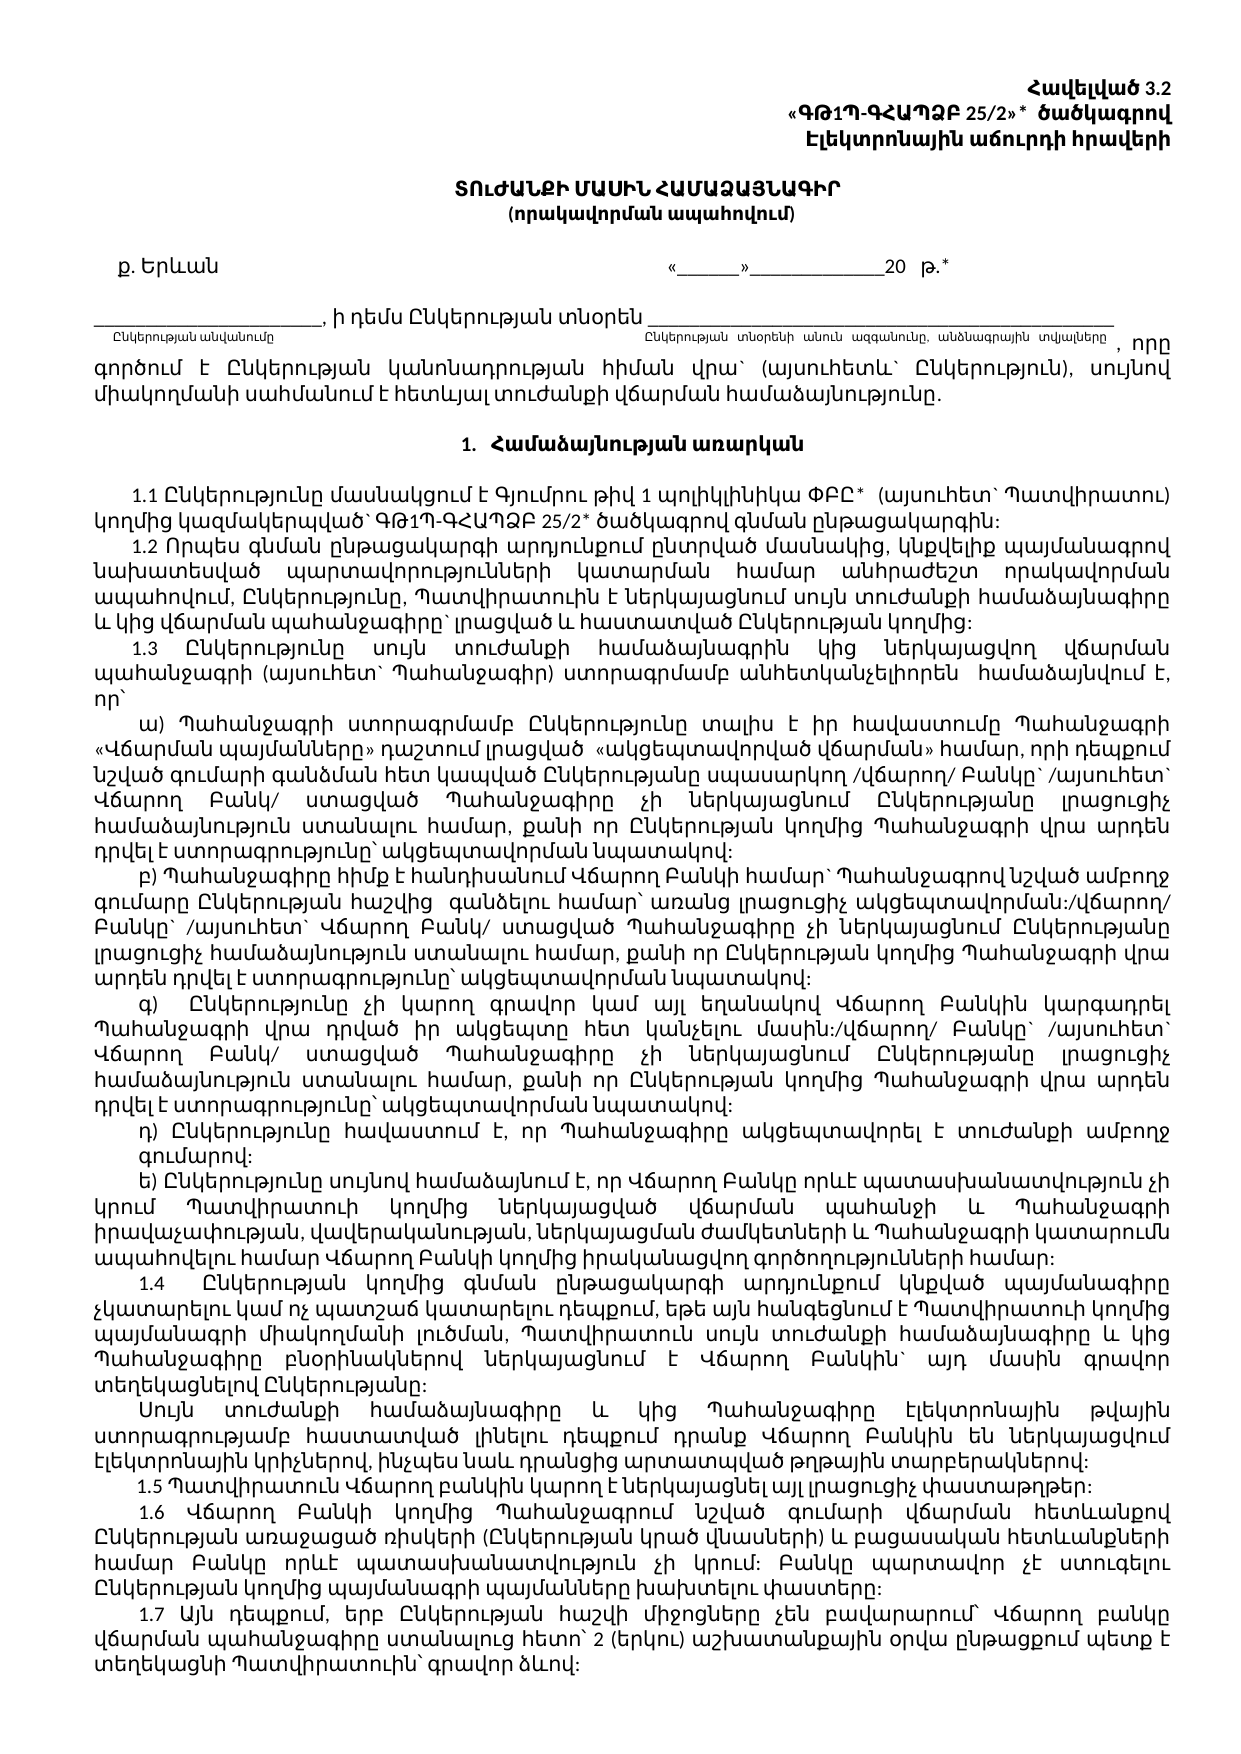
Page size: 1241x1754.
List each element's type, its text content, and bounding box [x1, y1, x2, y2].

text գ) Ընկերությունը չի կարող գրավոր կամ այլ եղանակով Վճարող Բանկին կարգադրել Պահանջագրի վրա դրված իր ակցեպտը հետ կանչելու մասին:/վճարող/ Բանկը` /այսուհետ` Վճարող Բանկ/ ստացված Պահանջագիրը չի ներկայացնում Ընկերությանը լրացուցիչ համաձայնություն ստանալու համար, քանի որ Ընկերության կողմից Պահանջագրի վրա արդեն դրվել է ստորագրությունը՝ ակցեպտավորման նպատակով: [94, 991, 1171, 1118]
text 1.3 Ընկերությունը սույն տուժանքի համաձայնագրին կից ներկայացվող վճարման պահանջագրի (այսուհետ` Պահանջագիր) ստորագրմամբ անհետկանչելիորեն համաձայնվում է, որ՝ [94, 635, 1171, 711]
text դ) Ընկերությունը հավաստում է, որ Պահանջագիրը ակցեպտավորել է տուժանքի ամբողջ գումարով: [138, 1118, 1171, 1169]
text 1.6 Վճարող Բանկի կողմից Պահանջագրում նշված գումարի վճարման հետևանքով Ընկերության առաջացած ռիսկերի (Ընկերության կրած վնասների) և բացասական հետևանքների համար Բանկը որևէ պատասխանատվություն չի կրում: Բանկը պարտավոր չէ ստուգելու Ընկերության կողմից պայմանագրի պայմանները խախտելու փաստերը: [94, 1499, 1171, 1601]
text 1.4 Ընկերության կողմից գնման ընթացակարգի արդյունքում կնքված պայմանագիրը չկատարելու կամ ոչ պատշաճ կատարելու դեպքում, եթե այն հանգեցնում է Պատվիրատուի կողմից պայմանագրի միակողմանի լուծման, Պատվիրատուն սույն տուժանքի համաձայնագիրը և կից Պահանջագիրը բնօրինակներով ներկայացնում է Վճարող Բանկին` այդ մասին գրավոր տեղեկացնելով Ընկերությանը: [94, 1270, 1171, 1397]
text 1.5 Պատվիրատուն Վճարող բանկին կարող է ներկայացնել այլ լրացուցիչ փաստաթղթեր: [94, 1474, 1171, 1499]
text 1.1 Ընկերությունը մասնակցում է Գյումրու թիվ 1 պոլիկլինիկա ՓԲԸ* (այսուհետ` Պատվիրատու) կողմից կազմակերպված` ԳԹ1Պ-ԳՀԱՊՁԲ 25/2* ծածկագրով գնման ընթացակարգին: [94, 482, 1171, 533]
text 1.2 Որպես գնման ընթացակարգի արդյունքում ընտրված մասնակից, կնքվելիք պայմանագրով նախատեսված պարտավորությունների կատարման համար անհրաժեշտ որակավորման ապահովում, Ընկերությունը, Պատվիրատուին է ներկայացնում սույն տուժանքի համաձայնագիրը և կից վճարման պահանջագիրը` լրացված և հաստատված Ընկերության կողմից: [94, 533, 1171, 635]
text Սույն տուժանքի համաձայնագիրը և կից Պահանջագիրը էլեկտրոնային թվային ստորագրությամբ հաստատված լինելու դեպքում դրանք Վճարող Բանկին են ներկայացվում էլեկտրոնային կրիչներով, ինչպես նաև դրանցից արտատպված թղթային տարբերակներով: [94, 1397, 1171, 1474]
text բ) Պահանջագիրը հիմք է հանդիսանում Վճարող Բանկի համար` Պահանջագրով նշված ամբողջ գումարը Ընկերության հաշվից գանձելու համար՝ առանց լրացուցիչ ակցեպտավորման:/վճարող/ Բանկը` /այսուհետ` Վճարող Բանկ/ ստացված Պահանջագիրը չի ներկայացնում Ընկերությանը լրացուցիչ համաձայնություն ստանալու համար, քանի որ Ընկերության կողմից Պահանջագրի վրա արդեն դրվել է ստորագրությունը՝ ակցեպտավորման նպատակով: [94, 864, 1171, 991]
text ք. Երևան «______»_____________20 թ.* [94, 254, 1171, 279]
text ե) Ընկերությունը սույնով համաձայնում է, որ Վճարող Բանկը որևէ պատասխանատվություն չի կրում Պատվիրատուի կողմից ներկայացված վճարման պահանջի և Պահանջագրի իրավաչափության, վավերականության, ներկայացման ժամկետների և Պահանջագրի կատարումն ապահովելու համար Վճարող Բանկի կողմից իրականացվող գործողությունների համար: [94, 1169, 1171, 1270]
text «ԳԹ1Պ-ԳՀԱՊՁԲ 25/2»* ծածկագրով [94, 100, 1171, 126]
text Էլեկտրոնային աճուրդի հրավերի [94, 126, 1171, 151]
text 1. Համաձայնության առարկան [94, 432, 1171, 457]
text Հավելված 3.2 [94, 75, 1171, 100]
text ՏՈւԺԱՆՔԻ ՄԱՍԻՆ ՀԱՄԱՁԱՅՆԱԳԻՐ [94, 177, 1171, 202]
text (որակավորման ապահովում) [94, 202, 1171, 225]
text 1.7 Այն դեպքում, երբ Ընկերության հաշվի միջոցները չեն բավարարում՝ Վճարող բանկը վճարման պահանջագիրը ստանալուց հետո՝ 2 (երկու) աշխատանքային օրվա ընթացքում պետք է տեղեկացնի Պատվիրատուին՝ գրավոր ձևով: [94, 1601, 1171, 1677]
text Ընկերության անվանումը Ընկերության տնօրենի անուն ազգանունը, անձնագրային տվյալները , որը գործում է Ընկերության կանոնադրության հիման վրա` (այսուհետև` Ընկերություն), սույնով միակողմանի սահմանում է հետևյալ տուժանքի վճարման համաձայնությունը. [94, 330, 1171, 406]
text ա) Պահանջագրի ստորագրմամբ Ընկերությունը տալիս է իր հավաստումը Պահանջագրի «Վճարման պայմանները» դաշտում լրացված «ակցեպտավորված վճարման» համար, որի դեպքում նշված գումարի գանձման հետ կապված Ընկերությանը սպասարկող /վճարող/ Բանկը` /այսուհետ` Վճարող Բանկ/ ստացված Պահանջագիրը չի ներկայացնում Ընկերությանը լրացուցիչ համաձայնություն ստանալու համար, քանի որ Ընկերության կողմից Պահանջագրի վրա արդեն դրվել է ստորագրությունը՝ ակցեպտավորման նպատակով: [94, 711, 1171, 864]
text ______________________, ի դեմս Ընկերության տնօրեն _____________________________________________ [94, 304, 1171, 330]
